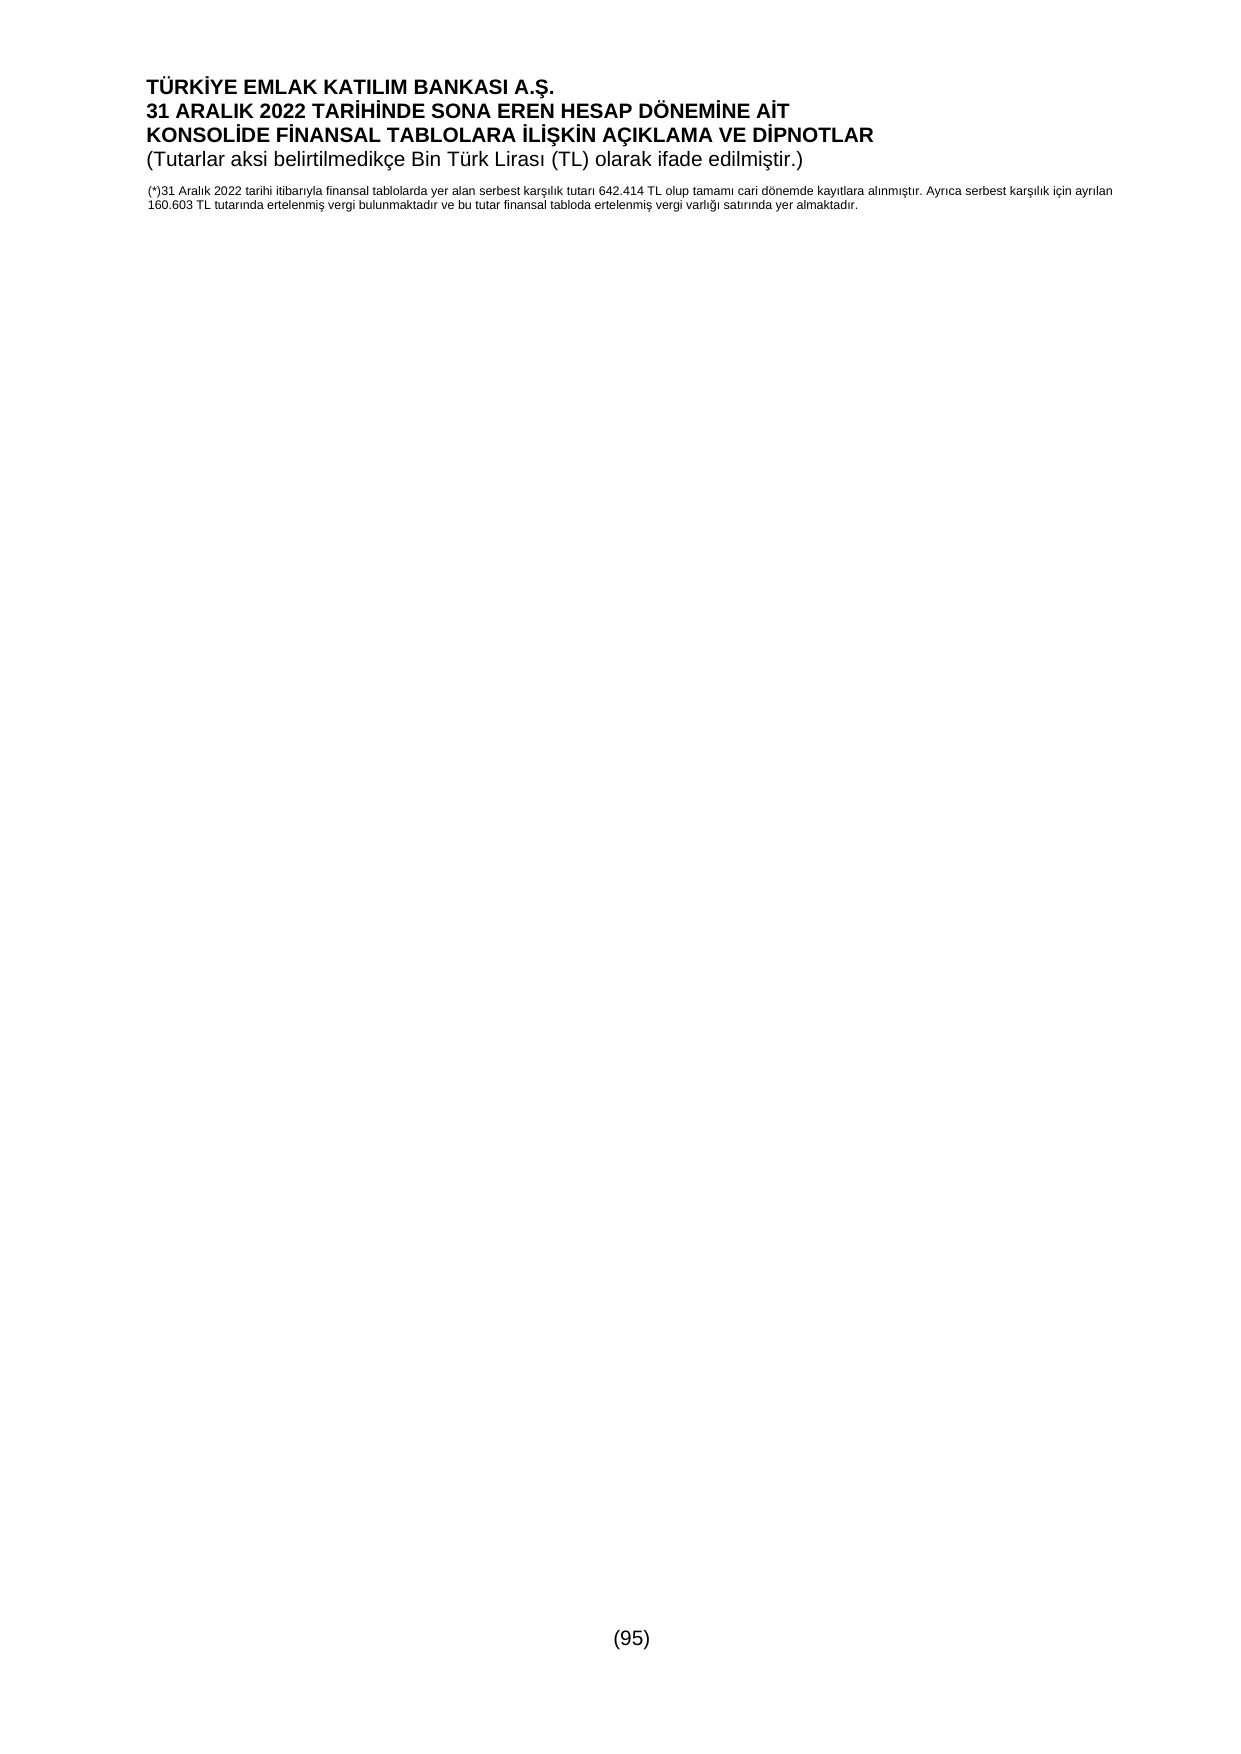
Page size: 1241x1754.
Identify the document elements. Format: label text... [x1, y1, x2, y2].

text (*)31 Aralık 2022 tarihi itibarıyla finansal tablolarda yer alan serbest karşılık tutarı 642.414 TL olup tamamı cari dönemde kayıtlara alınmıştır. Ayrıca serbest karşılık için ayrılan 160.603 TL tutarında ertelenmiş vergi bulunmaktadır ve bu tutar finansal tabloda ertelenmiş vergi varlığı satırında yer almaktadır. [148, 183, 1116, 212]
